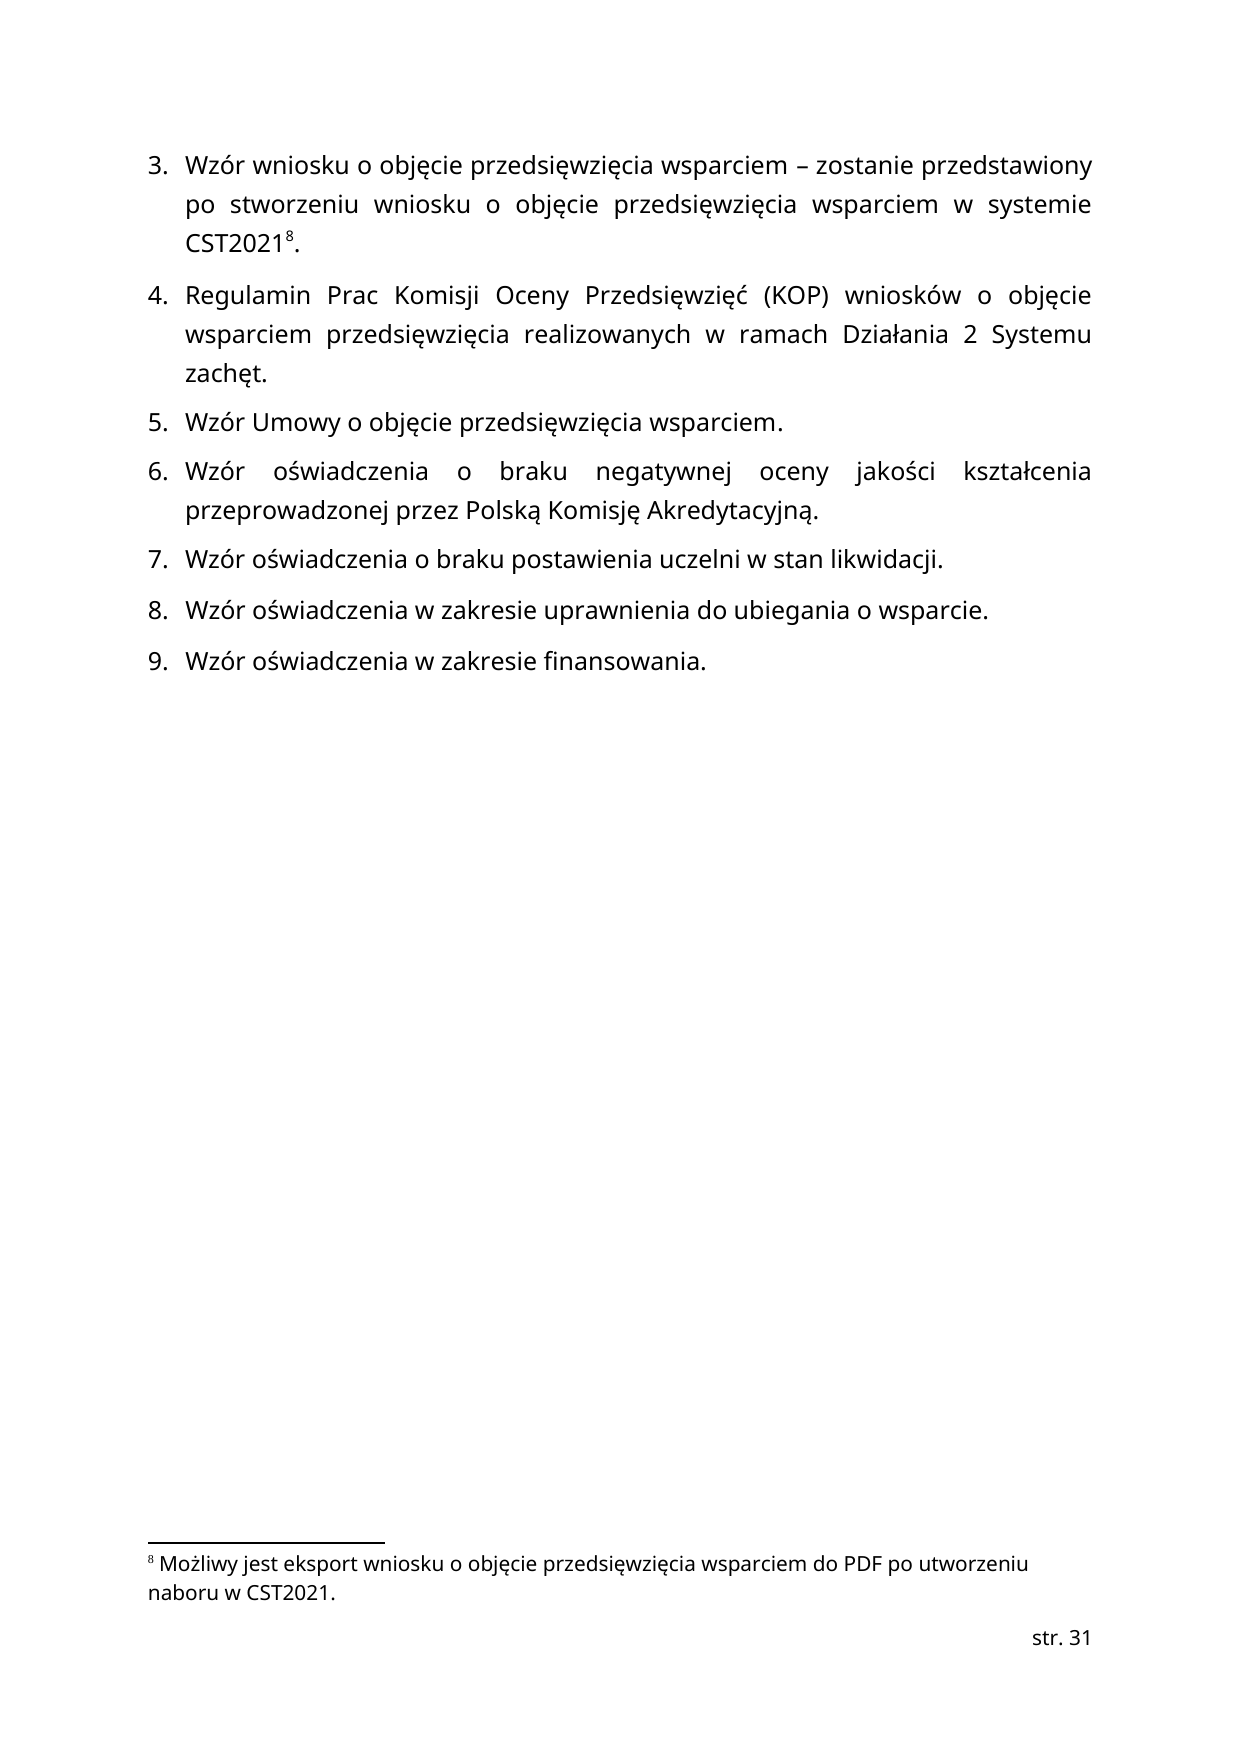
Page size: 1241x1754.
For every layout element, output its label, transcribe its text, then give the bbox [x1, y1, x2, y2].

list Wzór oświadczenia w zakresie finansowania. [148, 644, 1093, 678]
list Wzór oświadczenia o braku negatywnej oceny jakości kształcenia przeprowadzonej przez Polską Komisję Akredytacyjną. [148, 454, 1093, 527]
list Wzór oświadczenia o braku postawienia uczelni w stan likwidacji. [148, 542, 1093, 576]
list Wzór Umowy o objęcie przedsięwzięcia wsparciem. [148, 405, 1093, 439]
list Wzór oświadczenia w zakresie uprawnienia do ubiegania o wsparcie. [148, 593, 1093, 627]
list Wzór wniosku o objęcie przedsięwzięcia wsparciem – zostanie przedstawiony po stworzeniu wniosku o objęcie przedsięwzięcia wsparciem w systemie CST2021. [148, 148, 1093, 260]
list Regulamin Prac Komisji Oceny Przedsięwzięć (KOP) wniosków o objęcie wsparciem przedsięwzięcia realizowanych w ramach Działania 2 Systemu zachęt. [148, 278, 1093, 390]
